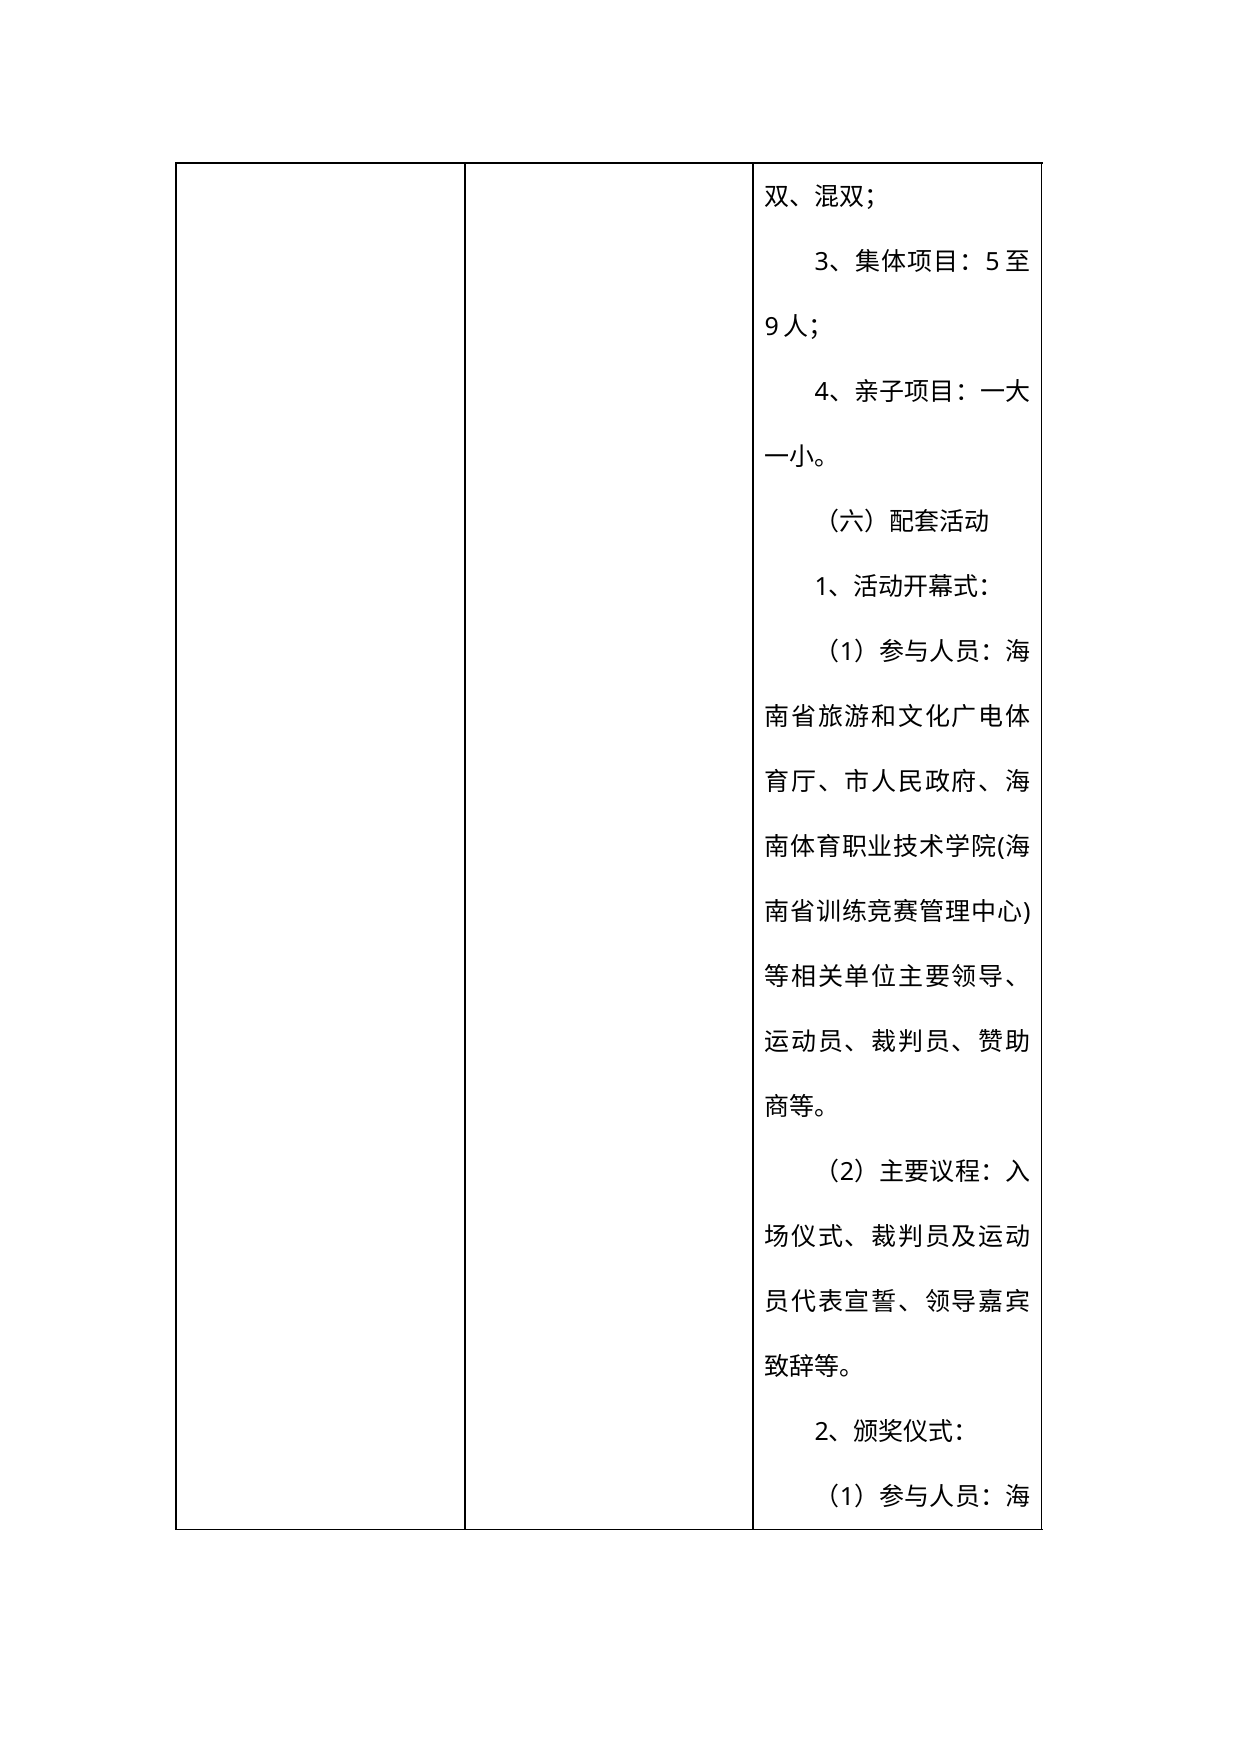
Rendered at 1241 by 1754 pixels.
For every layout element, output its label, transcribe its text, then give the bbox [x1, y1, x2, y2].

table_cell ★ [466, 164, 752, 1528]
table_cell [754, 164, 1041, 1528]
table_cell 1 [177, 164, 464, 1528]
